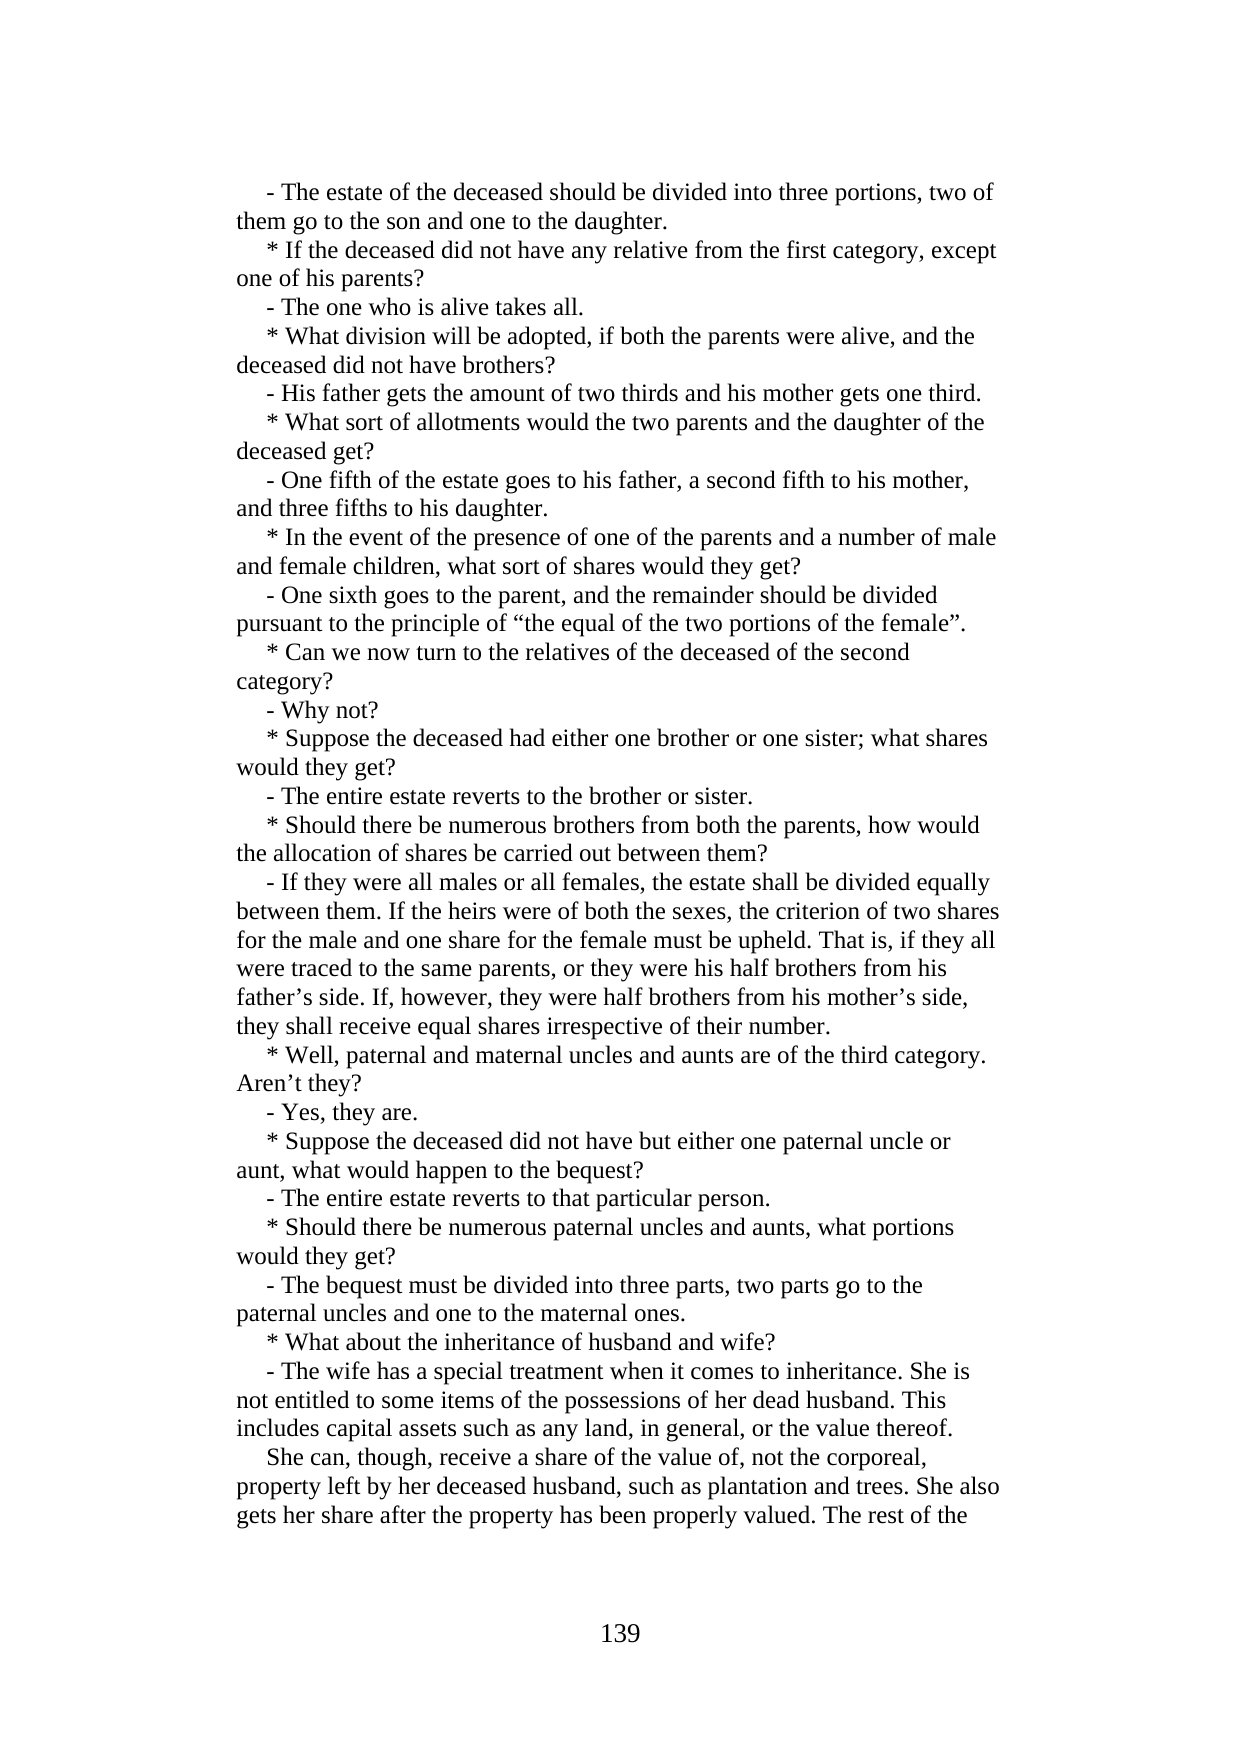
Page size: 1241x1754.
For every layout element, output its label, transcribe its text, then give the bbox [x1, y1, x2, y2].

text - The one who is alive takes all. [236, 292, 1004, 321]
text - The wife has a special treatment when it comes to inheritance. She is not entitled to some items of the possessions of her dead husband. This includes capital assets such as any land, in general, or the value thereof. [236, 1356, 1004, 1442]
text - If they were all males or all females, the estate shall be divided equally between them. If the heirs were of both the sexes, the criterion of two shares for the male and one share for the female must be upheld. That is, if they all were traced to the same parents, or they were his half brothers from his father’s side. If, however, they were half brothers from his mother’s side, they shall receive equal shares irrespective of their number. [236, 867, 1004, 1040]
text * What about the inheritance of husband and wife? [236, 1327, 1004, 1356]
text * What sort of allotments would the two parents and the daughter of the deceased get? [236, 407, 1004, 465]
text - His father gets the amount of two thirds and his mother gets one third. [236, 378, 1004, 407]
text - The estate of the deceased should be divided into three portions, two of them go to the son and one to the daughter. [236, 177, 1004, 235]
text * If the deceased did not have any relative from the first category, except one of his parents? [236, 235, 1004, 292]
text - Yes, they are. [236, 1097, 1004, 1126]
text - The entire estate reverts to the brother or sister. [236, 781, 1004, 810]
text * In the event of the presence of one of the parents and a number of male and female children, what sort of shares would they get? [236, 522, 1004, 580]
text * Well, paternal and maternal uncles and aunts are of the third category. Aren’t they? [236, 1040, 1004, 1097]
text * Suppose the deceased had either one brother or one sister; what shares would they get? [236, 723, 1004, 781]
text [236, 1442, 1004, 1528]
text - The bequest must be divided into three parts, two parts go to the paternal uncles and one to the maternal ones. [236, 1270, 1004, 1327]
text - The entire estate reverts to that particular person. [236, 1183, 1004, 1212]
text * Should there be numerous paternal uncles and aunts, what portions would they get? [236, 1212, 1004, 1270]
text - One fifth of the estate goes to his father, a second fifth to his mother, and three fifths to his daughter. [236, 465, 1004, 522]
text * Can we now turn to the relatives of the deceased of the second category? [236, 637, 1004, 695]
text - One sixth goes to the parent, and the remainder should be divided pursuant to the principle of “the equal of the two portions of the female”. [236, 580, 1004, 637]
text * Should there be numerous brothers from both the parents, how would the allocation of shares be carried out between them? [236, 810, 1004, 867]
text * What division will be adopted, if both the parents were alive, and the deceased did not have brothers? [236, 321, 1004, 378]
text * Suppose the deceased did not have but either one paternal uncle or aunt, what would happen to the bequest? [236, 1126, 1004, 1183]
text - Why not? [236, 695, 1004, 723]
